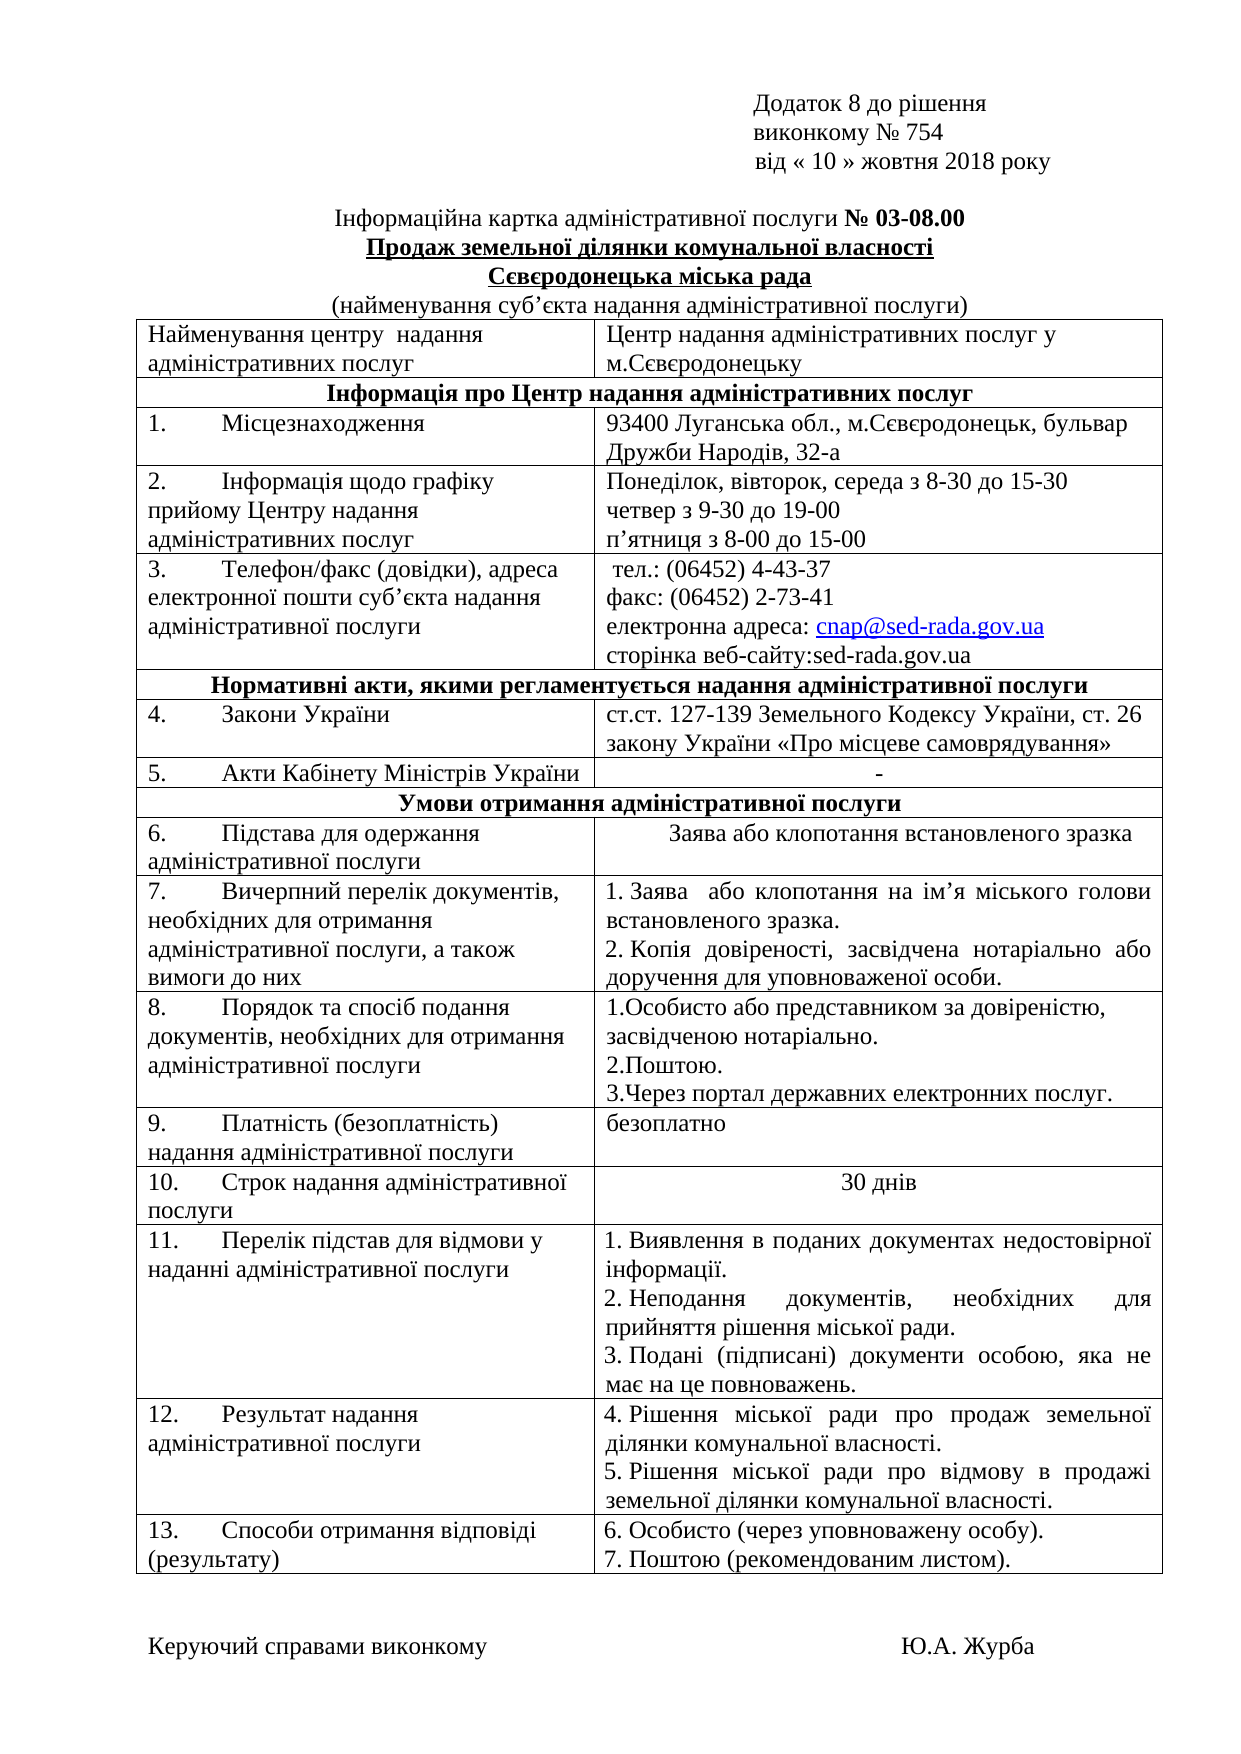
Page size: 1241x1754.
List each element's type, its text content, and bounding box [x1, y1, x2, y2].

text Сєвєродонецька міська рада [148, 261, 1152, 290]
table_cell 3. Телефон/факс (довідки), адреса електронної пошти суб’єкта надання адміністративної послуги [137, 554, 594, 669]
table_cell безоплатно [595, 1108, 1162, 1166]
table_cell 13. Способи отримання відповіді (результату) [137, 1515, 594, 1572]
text Продаж земельної ділянки комунальної власності [148, 232, 1152, 261]
table_cell ст.ст. 127-139 Земельного Кодексу України, ст. 26 закону України «Про місцеве самоврядування» [595, 700, 1162, 757]
table_cell 12. Результат надання адміністративної послуги [137, 1399, 594, 1514]
table_cell 9. Платність (безоплатність) надання адміністративної послуги [137, 1108, 594, 1166]
text Інформаційна картка адміністративної послуги № 03-08.00 [148, 203, 1152, 232]
table_cell 30 днів [595, 1167, 1162, 1224]
text виконкому № 754 [753, 117, 1152, 146]
table_cell 11. Перелік підстав для відмови у наданні адміністративної послуги [137, 1225, 594, 1398]
table_cell 6. Підстава для одержання адміністративної послуги [137, 818, 594, 875]
table_cell Умови отримання адміністративної послуги [137, 788, 1162, 817]
table_cell Нормативні акти, якими регламентується надання адміністративної послуги [137, 670, 1162, 698]
table_cell 8. Порядок та спосіб подання документів, необхідних для отримання адміністративної послуги [137, 992, 594, 1107]
table_cell 4. Закони України [137, 700, 594, 757]
table_cell 10. Строк надання адміністративної послуги [137, 1167, 594, 1224]
text Додаток 8 до рішення [753, 88, 1152, 117]
table_cell Інформація про Центр надання адміністративних послуг [137, 378, 1162, 407]
table_cell 1.Особисто або представником за довіреністю, засвідченою нотаріально. 2.Поштою. 3.Через портал державних електронних послуг. [595, 992, 1162, 1107]
table_cell 2. Інформація щодо графіку прийому Центру надання адміністративних послуг [137, 466, 594, 553]
text Керуючий справами виконкому Ю.А. Журба [148, 1631, 1171, 1660]
table_cell Понеділок, вівторок, середа з 8-30 до 15-30 четвер з 9-30 до 19-00 п’ятниця з 8-00 до 15-00 [595, 466, 1162, 553]
text від « 10 » жовтня 2018 року [148, 146, 1152, 175]
table_cell Заява або клопотання встановленого зразка [595, 818, 1162, 875]
table_cell 93400 Луганська обл., м.Сєвєродонецьк, бульвар Дружби Народів, 32-а [595, 408, 1162, 465]
table_cell - [595, 758, 1162, 787]
table_header Найменування центру надання адміністративних послуг [137, 320, 594, 377]
table_cell 5. Акти Кабінету Міністрів України [137, 758, 594, 787]
text (найменування суб’єкта надання адміністративної послуги) [148, 290, 1152, 318]
table_header Центр надання адміністративних послуг у м.Сєвєродонецьку [595, 320, 1162, 377]
table_cell Особисто (через уповноважену особу). Поштою (рекомендованим листом). [595, 1515, 1162, 1572]
table_cell Рішення міської ради про продаж земельної ділянки комунальної власності. Рішення міської ради про відмову в продажі земельної ділянки комунальної власності. [595, 1399, 1162, 1514]
table_cell тел.: (06452) 4-43-37 факс: (06452) 2-73-41 електронна адреса: cnap@sed-rada.gov.ua сторінка веб-сайту:sed-rada.gov.ua [595, 554, 1162, 669]
table_cell 7. Вичерпний перелік документів, необхідних для отримання адміністративної послуги, а також вимоги до них [137, 876, 594, 991]
table_cell Заява або клопотання на ім’я міського голови встановленого зразка. Копія довіреності, засвідчена нотаріально або доручення для уповноваженої особи. [595, 876, 1162, 991]
table_cell Виявлення в поданих документах недостовірної інформації. Неподання документів, необхідних для прийняття рішення міської ради. Подані (підписані) документи особою, яка не має на це повноважень. [595, 1225, 1162, 1398]
table_cell 1. Місцезнаходження [137, 408, 594, 465]
